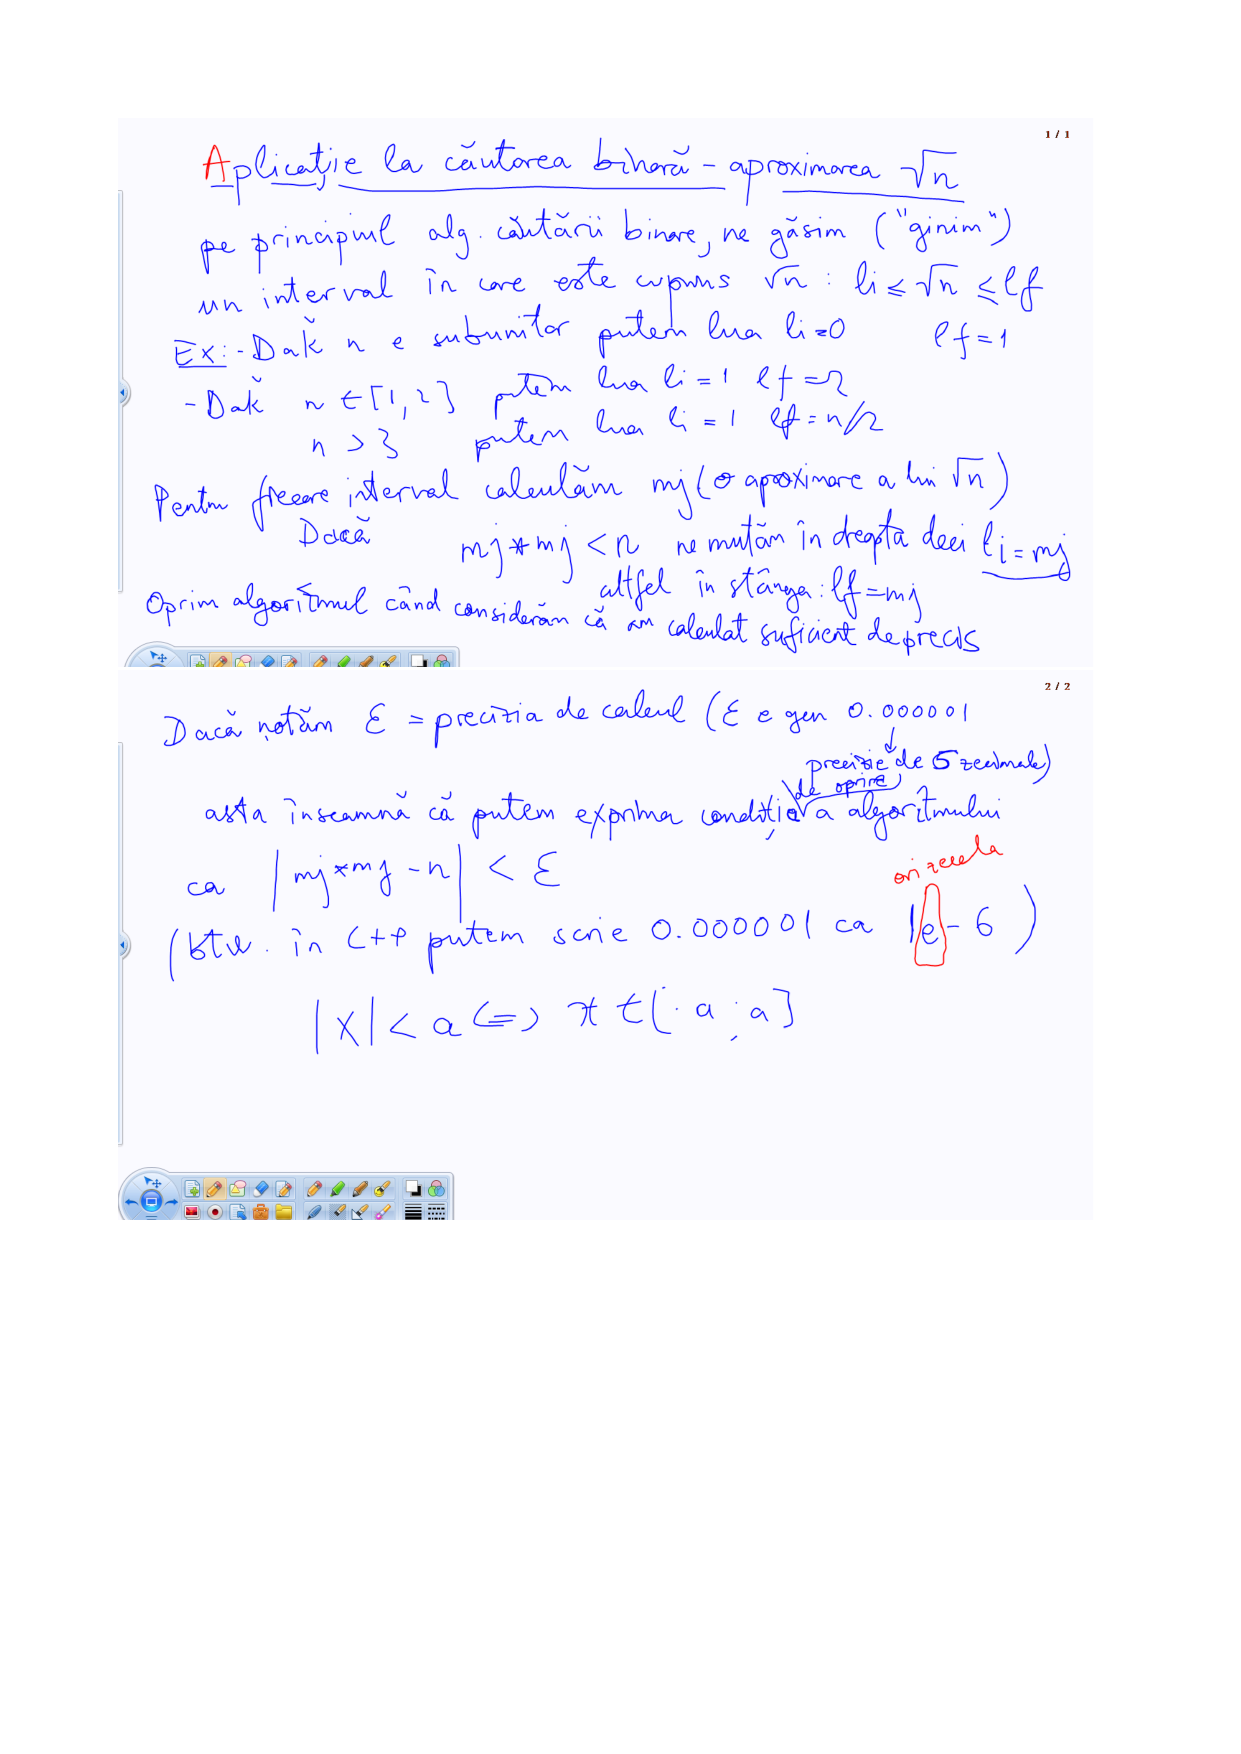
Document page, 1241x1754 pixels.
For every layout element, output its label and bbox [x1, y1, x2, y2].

picture [118, 670, 1094, 1220]
picture [118, 118, 1094, 667]
